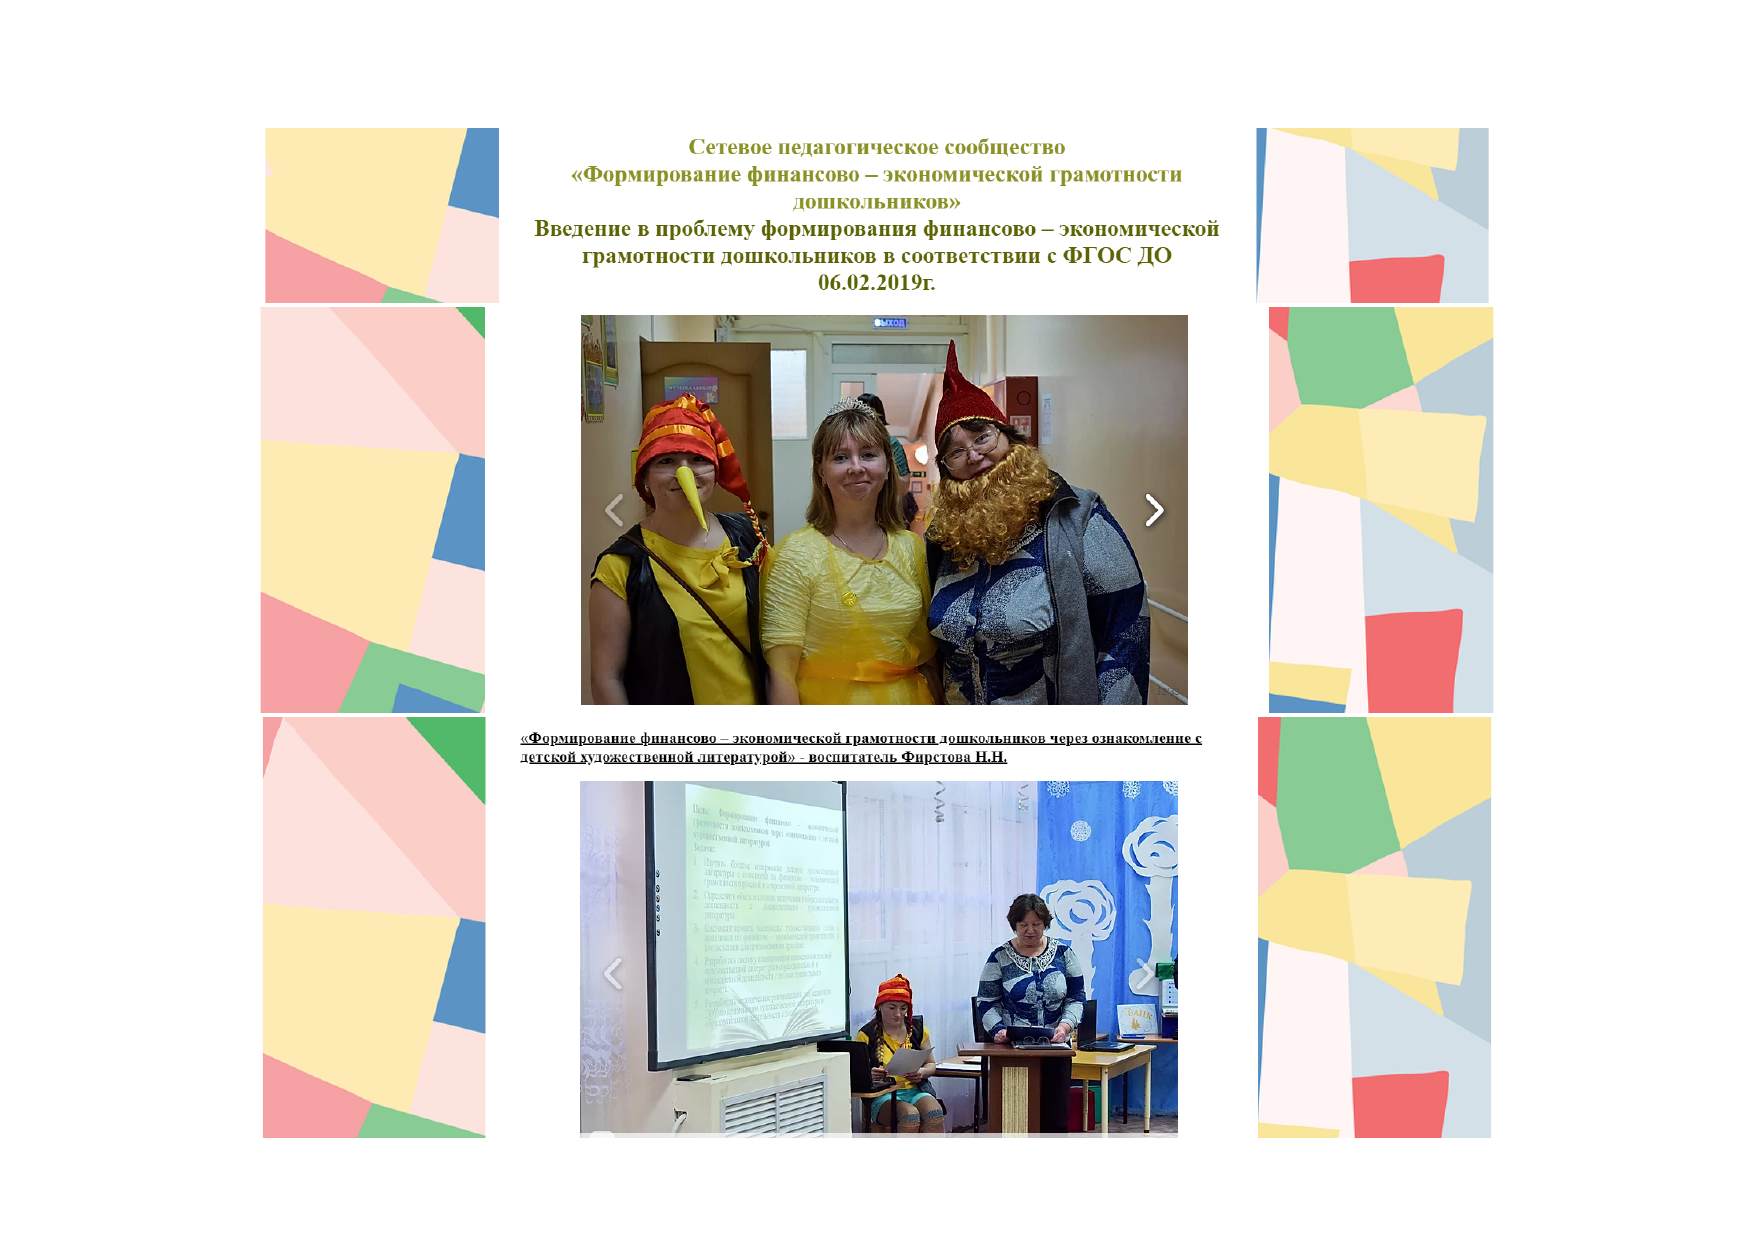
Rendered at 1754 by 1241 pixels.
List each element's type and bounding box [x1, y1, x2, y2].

picture [260, 307, 1494, 713]
picture [262, 717, 1492, 1138]
picture [265, 128, 1489, 303]
